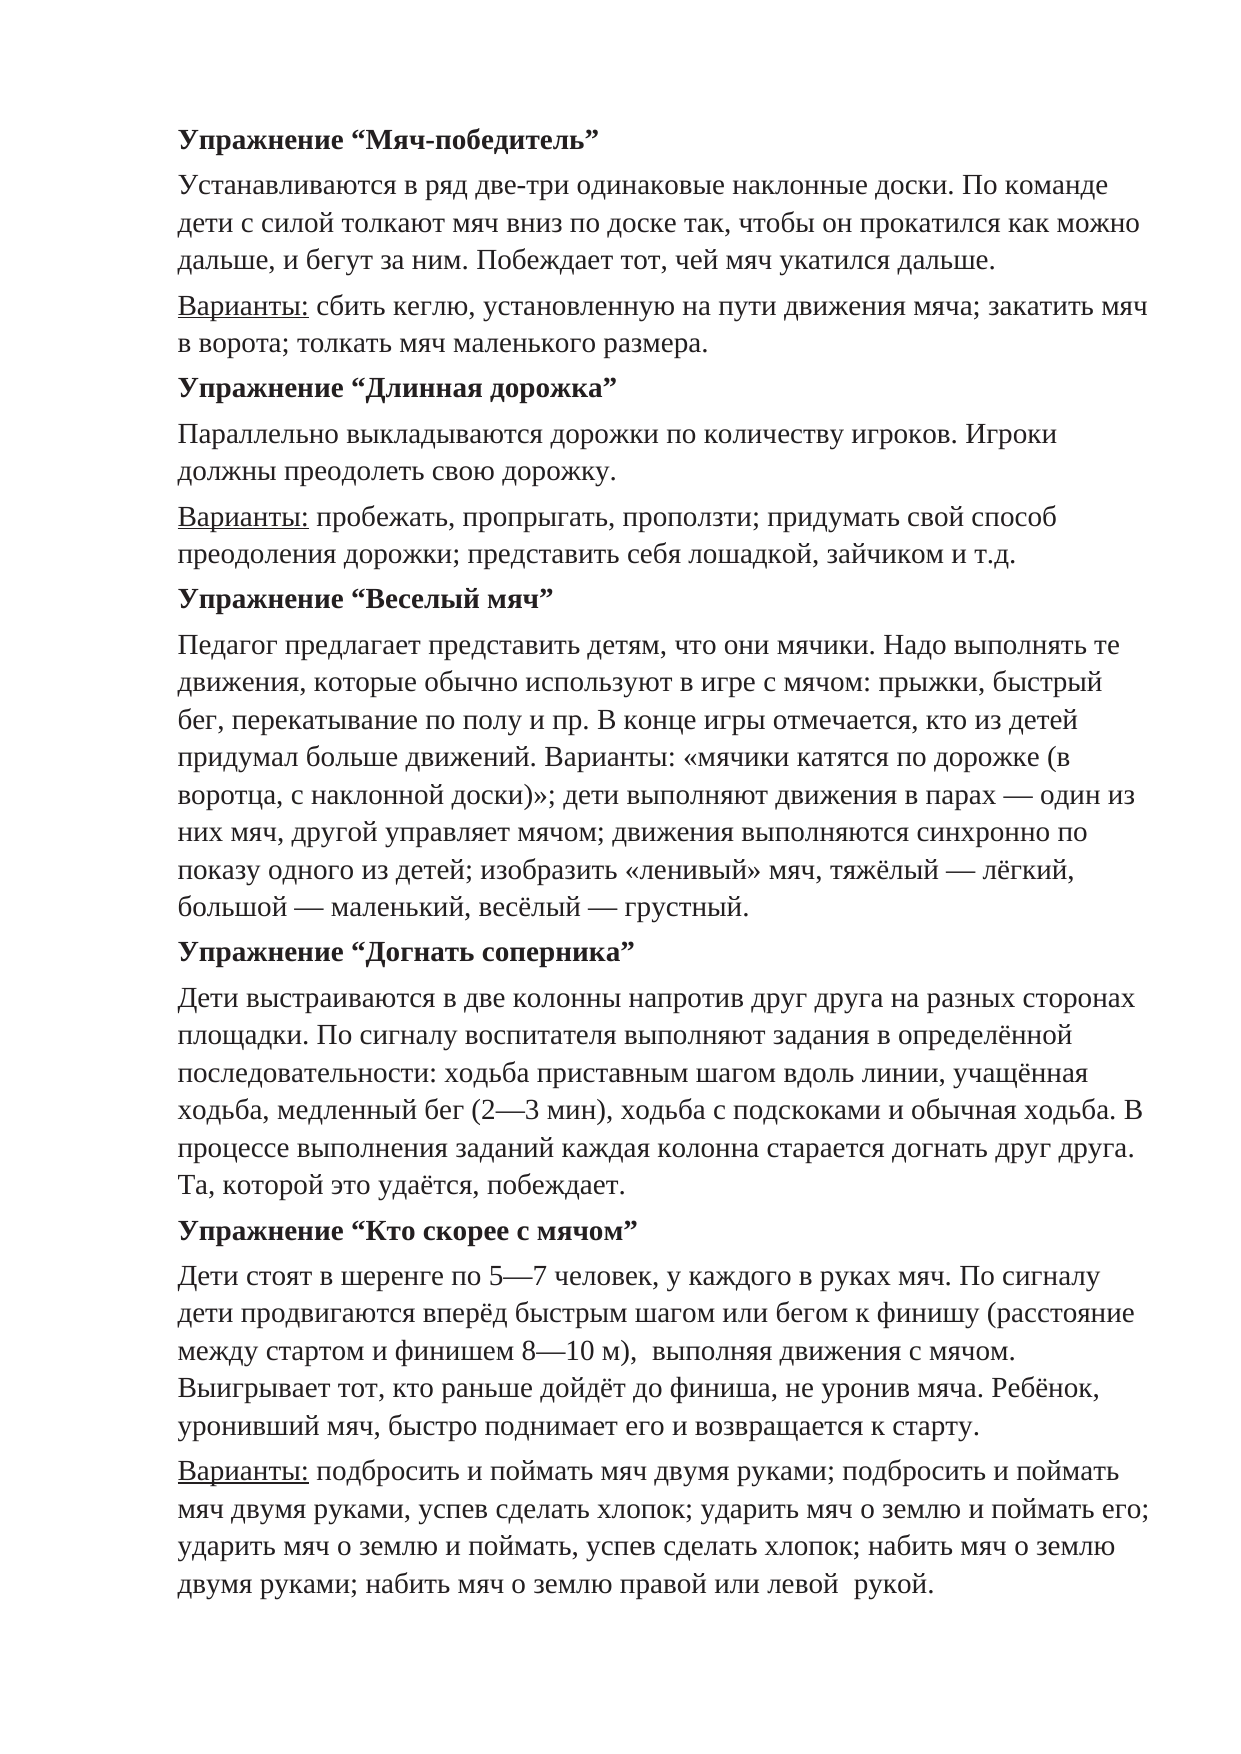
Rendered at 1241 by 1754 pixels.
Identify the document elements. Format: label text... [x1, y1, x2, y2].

text Дети выстраиваются в две колонны напротив друг друга на разных сторонах площадки. По сигналу воспитателя выполняют задания в определённой последовательности: ходьба приставным шагом вдоль линии, учащённая ходьба, медленный бег (2—3 мин), ходьба с подскоками и обычная ходьба. В процессе выполнения заданий каждая колонна старается догнать друг друга. Та, которой это удаётся, побеждает. [177, 976, 1152, 1201]
text Упражнение “Длинная дорожка” [177, 367, 1152, 404]
text Дети стоят в шеренге по 5—7 человек, у каждого в руках мяч. По сигналу дети продвигаются вперёд быстрым шагом или бегом к финишу (расстояние между стартом и финишем 8—10 м), выполняя движения с мячом. Выигрывает тот, кто раньше дойдёт до финиша, не уронив мяча. Ребёнок, уронивший мяч, быстро поднимает его и возвращается к старту. [177, 1254, 1152, 1442]
text Упражнение “Мяч-победитель” [177, 118, 1152, 156]
text Параллельно выкладываются дорожки по количеству игроков. Игроки должны преодолеть свою дорожку. [177, 412, 1152, 487]
text Упражнение “Догнать соперника” [177, 931, 1152, 968]
text Устанавливаются в ряд две-три одинаковые наклонные доски. По команде дети с силой толкают мяч вниз по доске так, чтобы он прокатился как можно дальше, и бегут за ним. Побеждает тот, чей мяч укатился дальше. [177, 163, 1152, 276]
text Упражнение “Веселый мяч” [177, 577, 1152, 615]
text Варианты: подбросить и поймать мяч двумя руками; подбросить и поймать мяч двумя руками, успев сделать хлопок; ударить мяч о землю и поймать его; ударить мяч о землю и поймать, успев сделать хлопок; набить мяч о землю двумя руками; набить мяч о землю правой или левой рукой. [177, 1449, 1152, 1599]
text Упражнение “Кто скорее с мячом” [177, 1209, 1152, 1246]
text Варианты: сбить кеглю, установленную на пути движения мяча; закатить мяч в ворота; толкать мяч маленького размера. [177, 284, 1152, 359]
text Варианты: пробежать, пропрыгать, проползти; придумать свой способ преодоления дорожки; представить себя лошадкой, зайчиком и т.д. [177, 495, 1152, 570]
text Педагог предлагает представить детям, что они мячики. Надо выполнять те движения, которые обычно используют в игре с мячом: прыжки, быстрый бег, перекатывание по полу и пр. В конце игры отмечается, кто из детей придумал больше движений. Варианты: «мячики катятся по дорожке (в воротца, с наклонной доски)»; дети выполняют движения в парах — один из них мяч, другой управляет мячом; движения выполняются синхронно по показу одного из детей; изобразить «ленивый» мяч, тяжёлый — лёгкий, большой — маленький, весёлый — грустный. [177, 623, 1152, 923]
